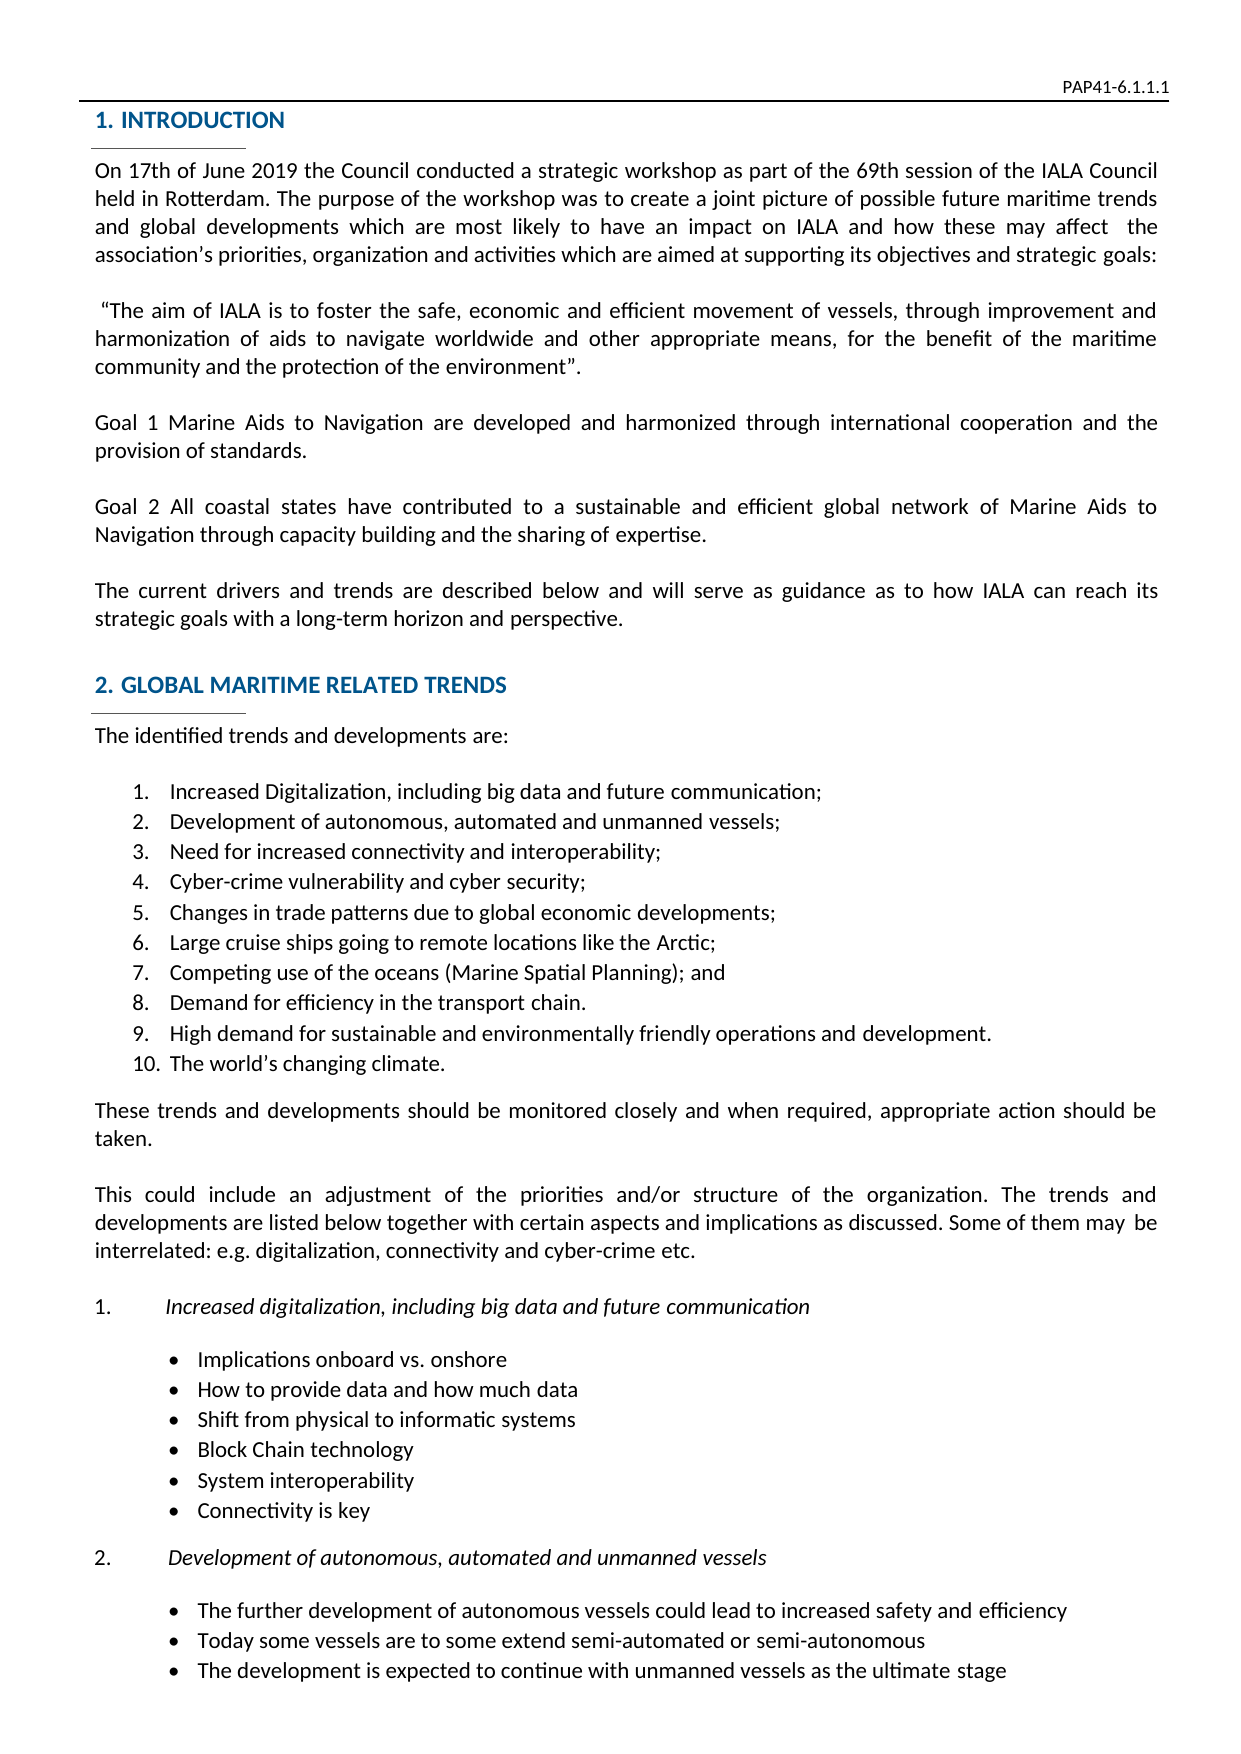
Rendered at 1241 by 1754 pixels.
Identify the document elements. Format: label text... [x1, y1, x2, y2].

subtitle INTRODUCTION [94, 104, 1169, 135]
text Goal 1 Marine Aids to Navigation are developed and harmonized through international cooperation and the provision of standards. [94, 408, 1158, 464]
text These trends and developments should be monitored closely and when required, appropriate action should be taken. [94, 1096, 1157, 1152]
text On 17th of June 2019 the Council conducted a strategic workshop as part of the 69th session of the IALA Council held in Rotterdam. The purpose of the workshop was to create a joint picture of possible future maritime trends and global developments which are most likely to have an impact on IALA and how these may affect the association’s priorities, organization and activities which are aimed at supporting its objectives and strategic goals: [94, 156, 1158, 268]
list Demand for efficiency in the transport chain. [132, 988, 1169, 1016]
text Goal 2 All coastal states have contributed to a sustainable and efficient global network of Marine Aids to Navigation through capacity building and the sharing of expertise. [94, 492, 1158, 548]
list Connectivity is key [168, 1496, 1169, 1524]
list Shift from physical to informatic systems [168, 1405, 1169, 1433]
list Cyber-crime vulnerability and cyber security; [132, 867, 1169, 895]
list Today some vessels are to some extend semi-automated or semi-autonomous [168, 1626, 1169, 1654]
text The current drivers and trends are described below and will serve as guidance as to how IALA can reach its strategic goals with a long-term horizon and perspective. [94, 576, 1158, 632]
list High demand for sustainable and environmentally friendly operations and development. [132, 1019, 1169, 1047]
list Need for increased connectivity and interoperability; [132, 837, 1169, 865]
list Block Chain technology [168, 1436, 1169, 1464]
list Large cruise ships going to remote locations like the Arctic; [132, 928, 1169, 956]
text The identified trends and developments are: [94, 721, 1169, 749]
list How to provide data and how much data [168, 1375, 1169, 1403]
list Implications onboard vs. onshore [168, 1345, 1169, 1373]
list The world’s changing climate. [132, 1049, 1169, 1077]
list The further development of autonomous vessels could lead to increased safety and efficiency [168, 1596, 1169, 1624]
list Increased Digitalization, including big data and future communication; [132, 777, 1169, 805]
list Development of autonomous, automated and unmanned vessels [94, 1543, 1169, 1571]
list Increased digitalization, including big data and future communication [94, 1292, 1169, 1320]
text “The aim of IALA is to foster the safe, economic and efficient movement of vessels, through improvement and harmonization of aids to navigate worldwide and other appropriate means, for the benefit of the maritime community and the protection of the environment”. [94, 296, 1158, 380]
text This could include an adjustment of the priorities and/or structure of the organization. The trends and developments are listed below together with certain aspects and implications as discussed. Some of them may be interrelated: e.g. digitalization, connectivity and cyber-crime etc. [94, 1180, 1157, 1264]
subtitle GLOBAL MARITIME RELATED TRENDS [94, 669, 1169, 700]
list Competing use of the oceans (Marine Spatial Planning); and [132, 958, 1169, 986]
list Changes in trade patterns due to global economic developments; [132, 898, 1169, 926]
list Development of autonomous, automated and unmanned vessels; [132, 807, 1169, 835]
list System interoperability [168, 1466, 1169, 1494]
list The development is expected to continue with unmanned vessels as the ultimate stage [168, 1656, 1169, 1684]
